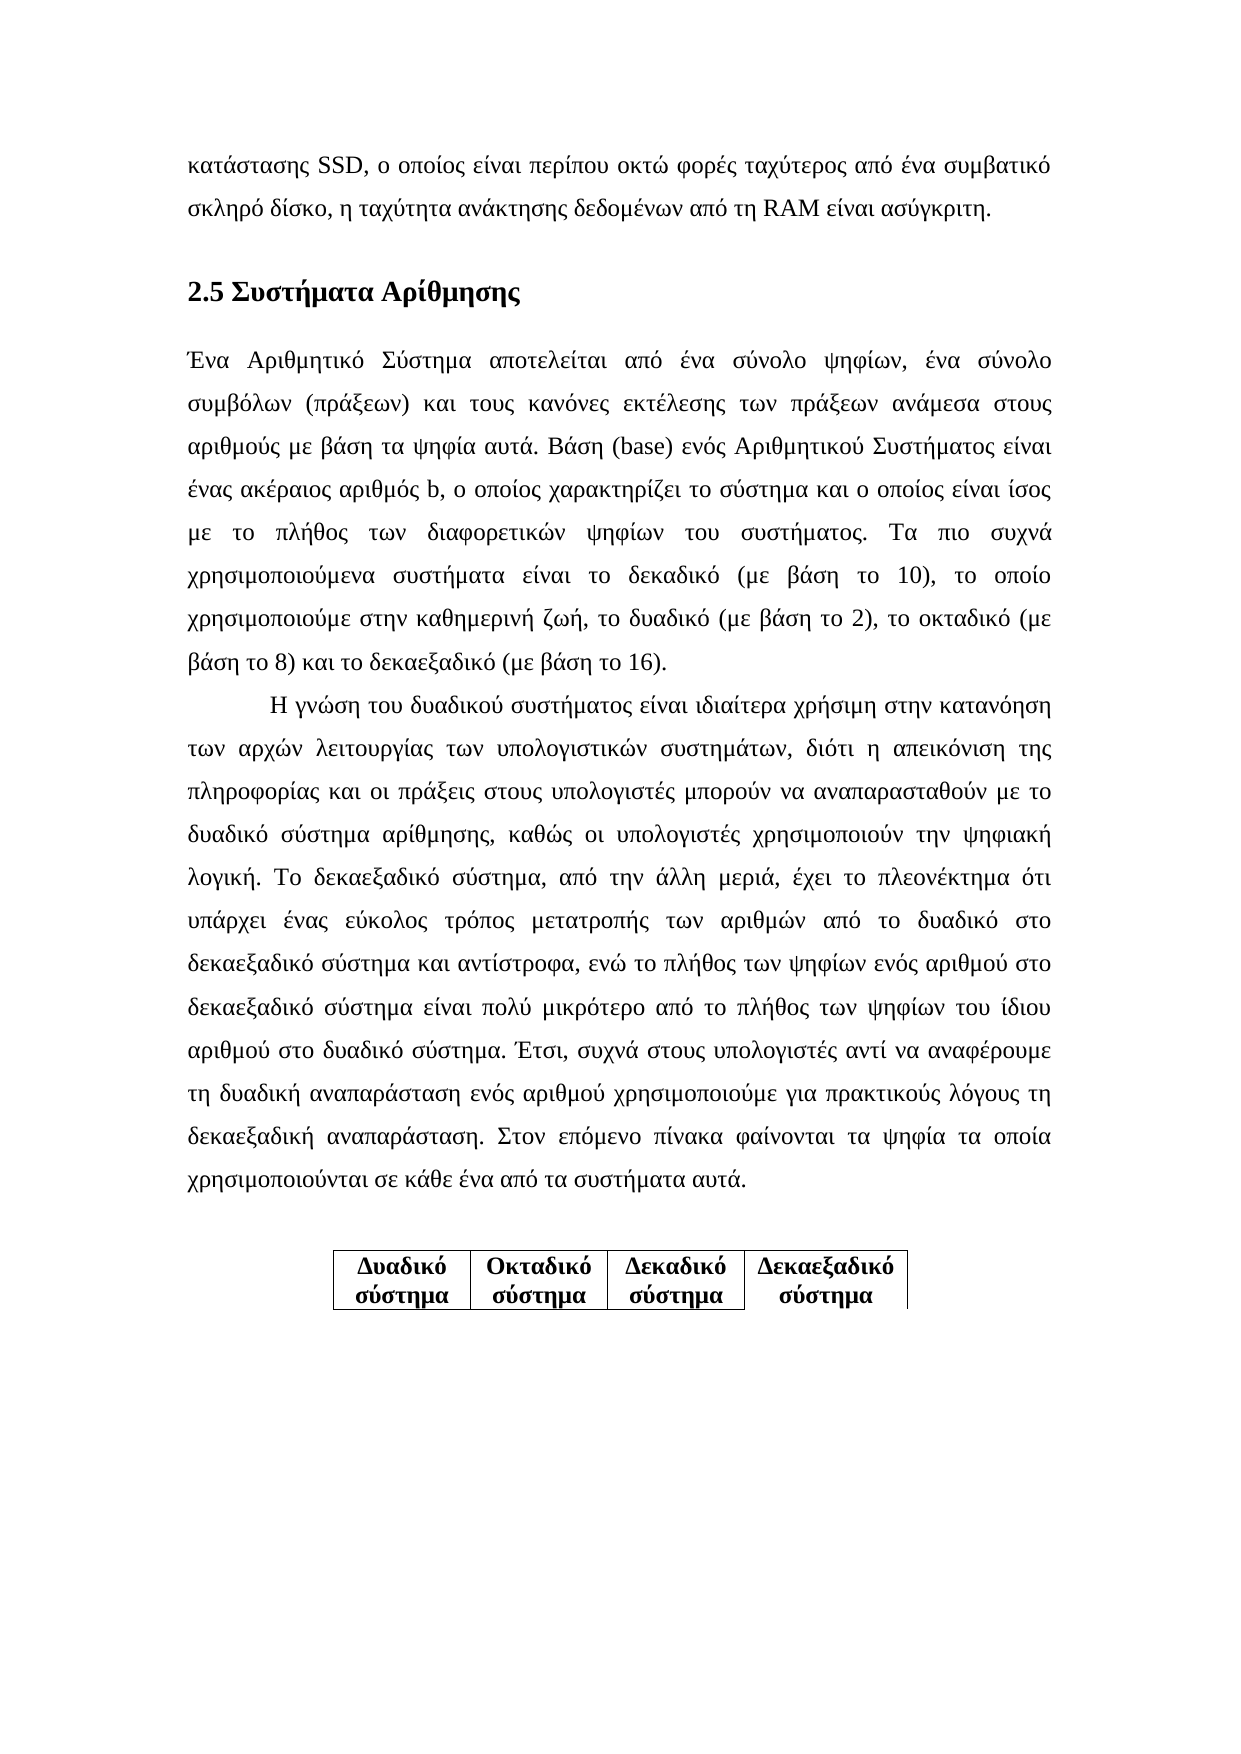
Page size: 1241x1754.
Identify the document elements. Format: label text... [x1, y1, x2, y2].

table_header Δυαδικό σύστημα [334, 1251, 470, 1309]
subtitle Συστήματα Αρίθμησης [187, 274, 1053, 307]
table_header Δεκαεξαδικό σύστημα [745, 1251, 907, 1309]
table_header Οκταδικό σύστημα [471, 1251, 607, 1309]
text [187, 150, 1053, 222]
text Ένα Αριθμητικό Σύστημα αποτελείται από ένα σύνολο ψηφίων, ένα σύνολο συμβόλων (πράξεων) και τους κανόνες εκτέλεσης των πράξεων ανάμεσα στους αριθμούς με βάση τα ψηφία αυτά. Βάση (base) ενός Αριθμητικού Συστήματος είναι ένας ακέραιος αριθμός b, ο οποίος χαρακτηρίζει το σύστημα και ο οποίος είναι ίσος με το πλήθος των διαφορετικών ψηφίων του συστήματος. Τα πιο συχνά χρησιμοποιούμενα συστήματα είναι το δεκαδικό (με βάση το 10), το οποίο χρησιμοποιούμε στην καθημερινή ζωή, το δυαδικό (με βάση το 2), το οκταδικό (με βάση το 8) και το δεκαεξαδικό (με βάση το 16). [187, 345, 1053, 675]
table_header Δεκαδικό σύστημα [608, 1251, 744, 1309]
text Η γνώση του δυαδικού συστήματος είναι ιδιαίτερα χρήσιμη στην κατανόηση των αρχών λειτουργίας των υπολογιστικών συστημάτων, διότι η απεικόνιση της πληροφορίας και οι πράξεις στους υπολογιστές μπορούν να αναπαρασταθούν με το δυαδικό σύστημα αρίθμησης, καθώς οι υπολογιστές χρησιμοποιούν την ψηφιακή λογική. Το δεκαεξαδικό σύστημα, από την άλλη μεριά, έχει το πλεονέκτημα ότι υπάρχει ένας εύκολος τρόπος μετατροπής των αριθμών από το δυαδικό στο δεκαεξαδικό σύστημα και αντίστροφα, ενώ το πλήθος των ψηφίων ενός αριθμού στο δεκαεξαδικό σύστημα είναι πολύ μικρότερο από το πλήθος των ψηφίων του ίδιου αριθμού στο δυαδικό σύστημα. Έτσι, συχνά στους υπολογιστές αντί να αναφέρουμε τη δυαδική αναπαράσταση ενός αριθμού χρησιμοποιούμε για πρακτικούς λόγους τη δεκαεξαδική αναπαράσταση. Στον επόμενο πίνακα φαίνονται τα ψηφία τα οποία χρησιμοποιούνται σε κάθε ένα από τα συστήματα αυτά. [187, 690, 1053, 1193]
